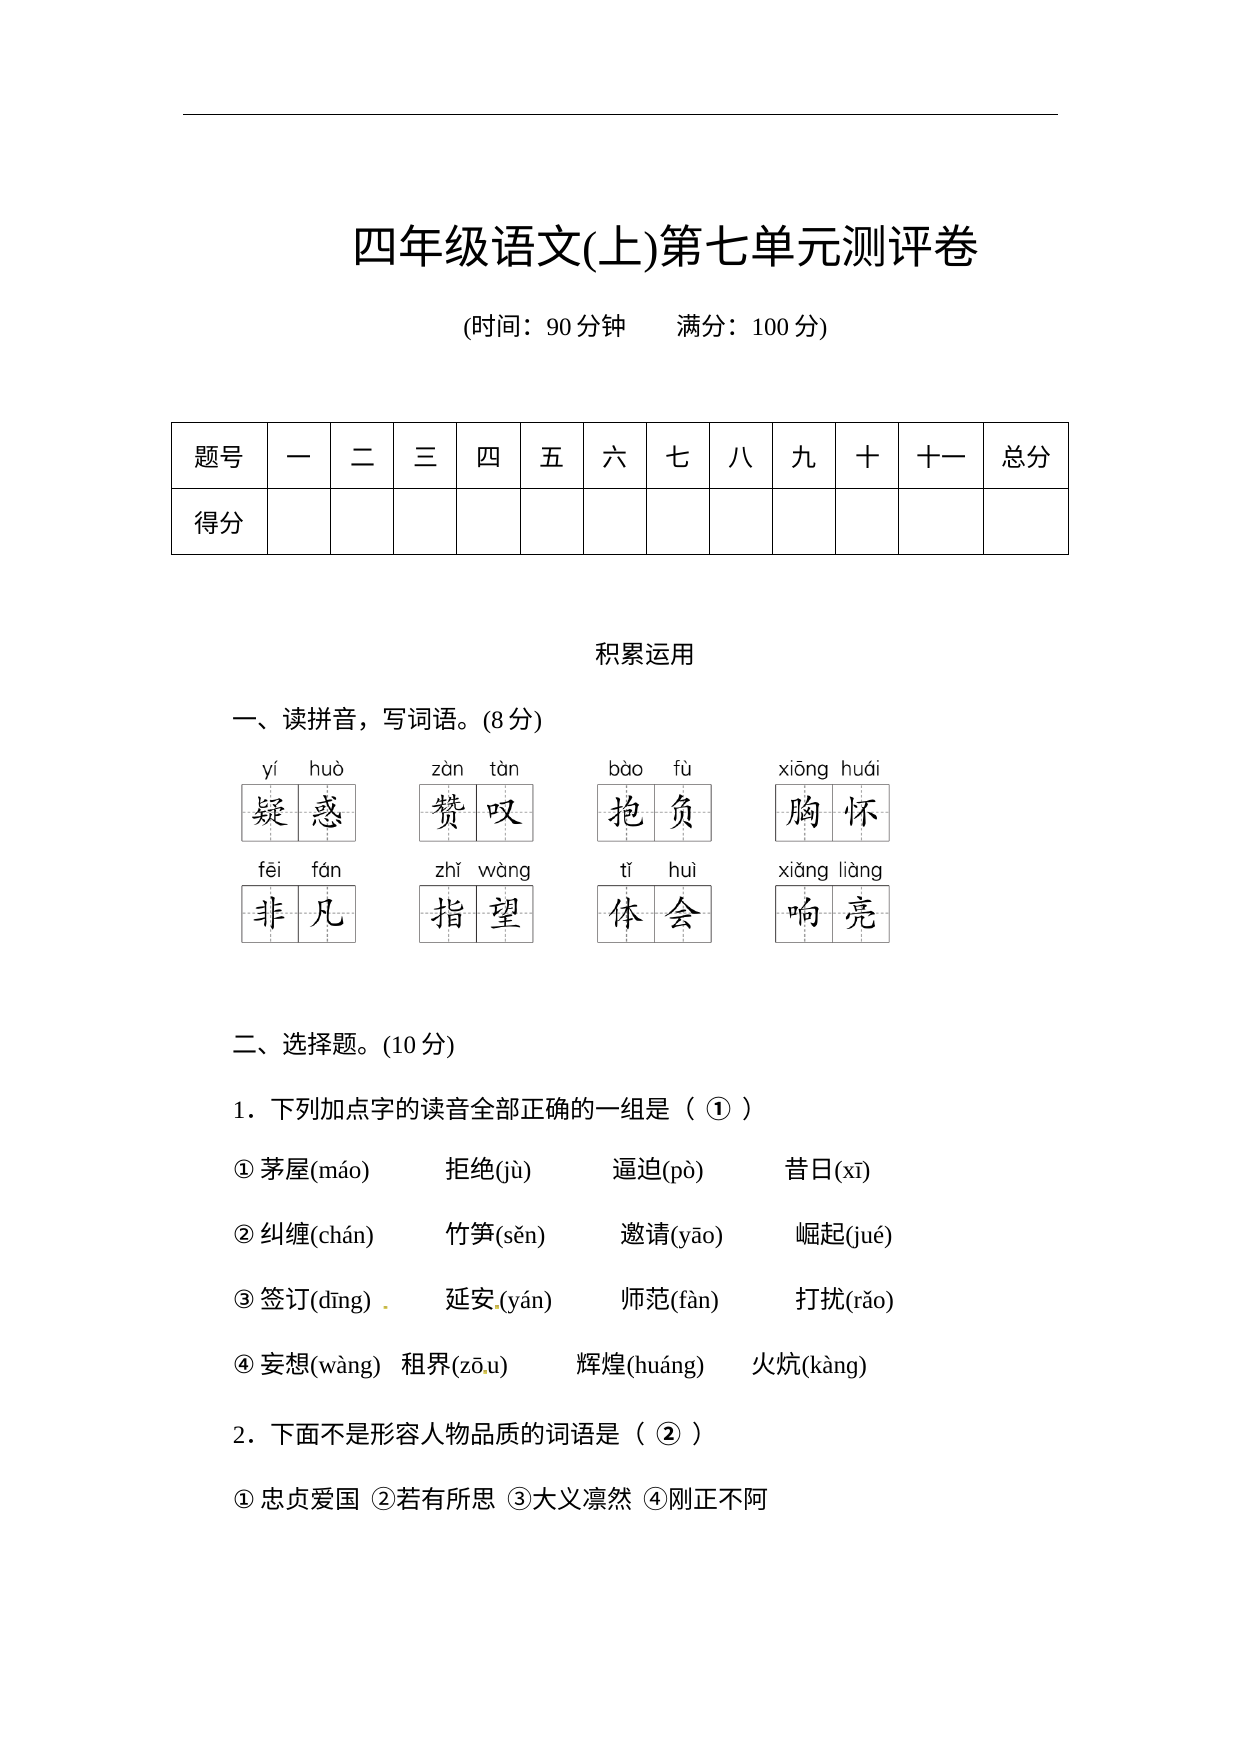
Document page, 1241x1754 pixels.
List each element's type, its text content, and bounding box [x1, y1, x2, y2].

table_cell [647, 489, 709, 554]
table_header 十 [836, 423, 898, 488]
table_cell 得分 [172, 489, 267, 554]
table_cell [394, 489, 456, 554]
text 1．下列加点字的读音全部正确的一组是（ ① ） [183, 1075, 1058, 1140]
table_header 一 [268, 423, 330, 488]
text 四年级语文(上)第七单元测评卷 [183, 194, 1058, 292]
text 2．下面不是形容人物品质的词语是（ ② ） [183, 1400, 1058, 1465]
table_header 九 [773, 423, 835, 488]
table_header 八 [710, 423, 772, 488]
text ③签订(dīng) 延安(yán) 师范(fàn) 打扰(rǎo) [183, 1270, 1058, 1335]
table_header 题号 [172, 423, 267, 488]
table_header 六 [584, 423, 646, 488]
table_cell [457, 489, 520, 554]
text 积累运用 [183, 620, 1058, 685]
table_header 七 [647, 423, 709, 488]
table_header 总分 [984, 423, 1068, 488]
table_header 三 [394, 423, 456, 488]
table_cell [899, 489, 983, 554]
table_cell [268, 489, 330, 554]
table_cell [521, 489, 583, 554]
table_header 十一 [899, 423, 983, 488]
table_cell [984, 489, 1068, 554]
text ①茅屋(máo) 拒绝(jù) 逼迫(pò) 昔日(xī) [183, 1140, 1058, 1205]
text 二、选择题。(10分) [183, 1010, 1058, 1075]
table_header 四 [457, 423, 520, 488]
text (时间：90分钟 满分：100分) [183, 292, 1058, 357]
text 一、读拼音，写词语。(8分) [183, 685, 1058, 750]
table_cell [836, 489, 898, 554]
text ①忠贞爱国 ②若有所思 ③大义凛然 ④刚正不阿[来源:学_科_网Z_X_X_K] [183, 1465, 1058, 1530]
text ④妄想(wàng) 租界(zōu) 辉煌(huáng) 火炕(kànɡ) [183, 1335, 1058, 1400]
table_header 二 [331, 423, 393, 488]
table_cell [331, 489, 393, 554]
table_cell [710, 489, 772, 554]
picture [232, 750, 905, 949]
table_cell [773, 489, 835, 554]
table_cell [584, 489, 646, 554]
table_header 五 [521, 423, 583, 488]
text ②纠缠(chán) 竹笋(sěn) 邀请(yāo) 崛起(jué) [183, 1205, 1058, 1270]
